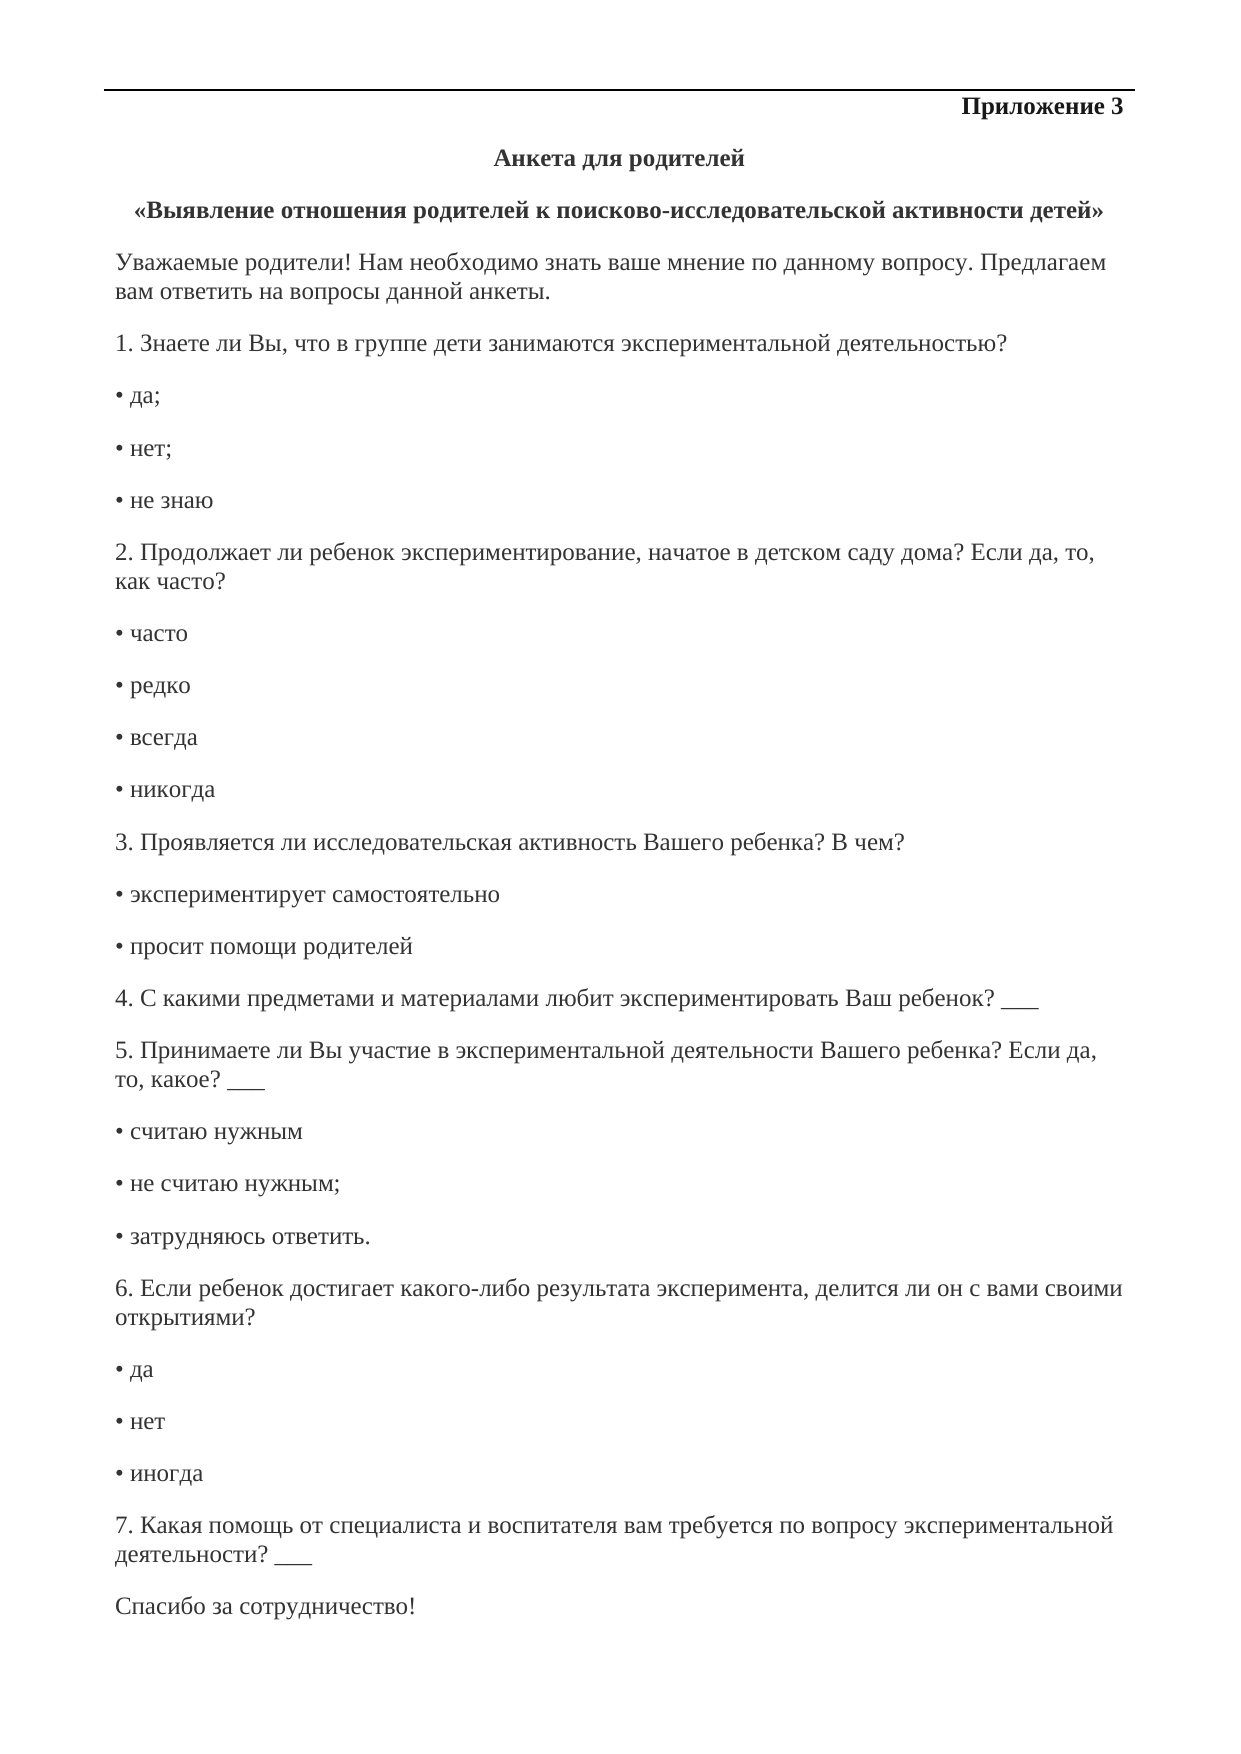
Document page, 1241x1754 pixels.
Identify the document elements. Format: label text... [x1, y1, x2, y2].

table_header Приложение 3 Анкета для родителей «Выявление отношения родителей к поисково-исследовательской активности детей» Уважаемые родители! Нам необходимо знать ваше мнение по данному вопросу. Предлагаем вам ответить на вопросы данной анкеты. 1. Знаете ли Вы, что в группе дети занимаются экспериментальной деятельностью? • да; • нет; • не знаю 2. Продолжает ли ребенок экспериментирование, начатое в детском саду дома? Если да, то, как часто? • часто • редко • всегда • никогда 3. Проявляется ли исследовательская активность Вашего ребенка? В чем? • экспериментирует самостоятельно • просит помощи родителей 4. С какими предметами и материалами любит экспериментировать Ваш ребенок? ___ 5. Принимаете ли Вы участие в экспериментальной деятельности Вашего ребенка? Если да, то, какое? ___ • считаю нужным • не считаю нужным; • затрудняюсь ответить. 6. Если ребенок достигает какого-либо результата эксперимента, делится ли он с вами своими открытиями? • да • нет • иногда 7. Какая помощь от специалиста и воспитателя вам требуется по вопросу экспериментальной деятельности? ___ Спасибо за сотрудничество! [104, 91, 1135, 1706]
